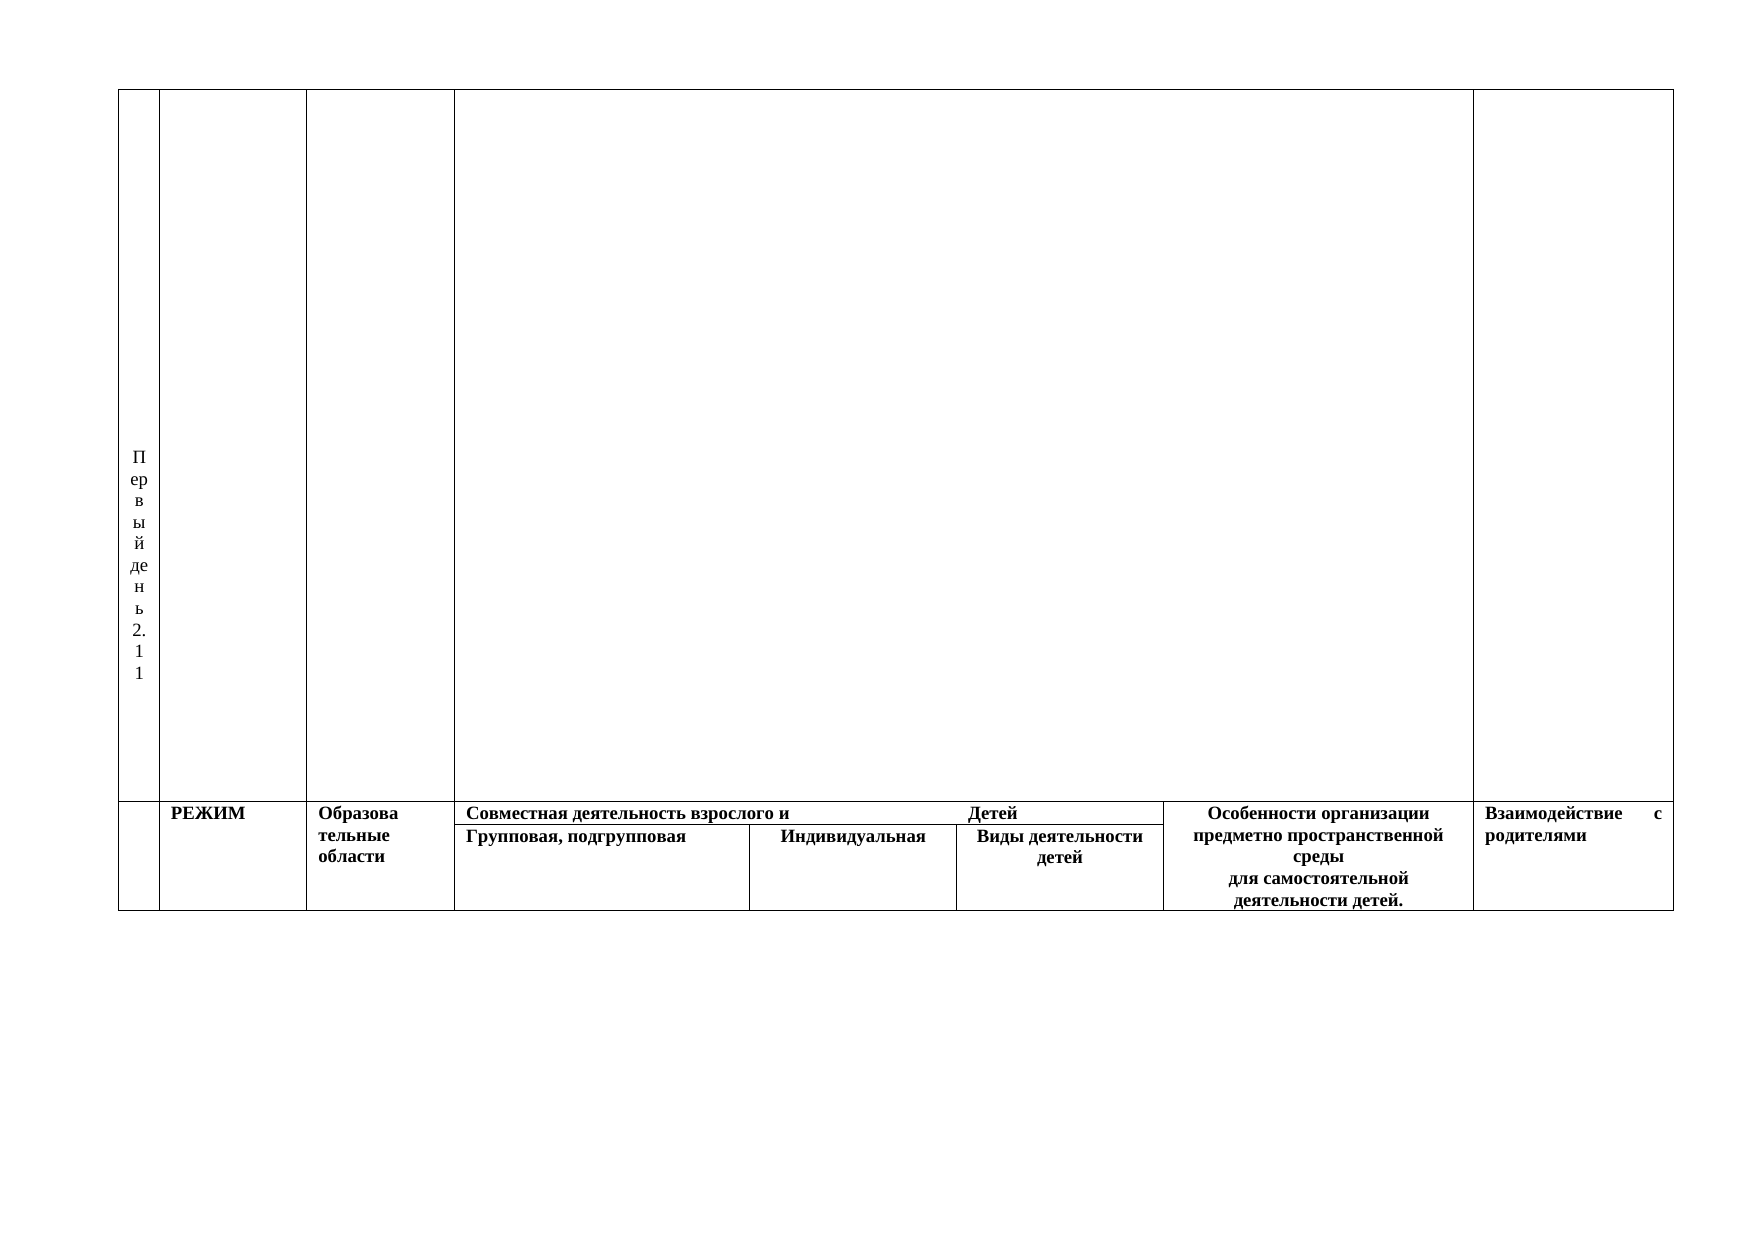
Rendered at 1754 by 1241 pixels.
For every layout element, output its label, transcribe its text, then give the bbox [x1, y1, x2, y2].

table_cell РЕЖИМ [160, 802, 306, 910]
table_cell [160, 90, 306, 801]
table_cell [455, 90, 1473, 801]
table_cell Образова тельные области [307, 802, 454, 910]
table_cell [119, 802, 159, 910]
table_cell Виды деятельности детей [957, 825, 1163, 910]
table_cell Совместная деятельность взрослого и [455, 802, 957, 824]
table_cell Детей [957, 802, 1163, 824]
table_cell Индивидуальная [750, 825, 956, 910]
table_cell Особенности организации предметно пространственной среды для самостоятельной деятельности детей. [1164, 802, 1473, 910]
table_cell Взаимодействие с родителями [1474, 802, 1673, 910]
table_cell Групповая, подгрупповая [455, 825, 749, 910]
